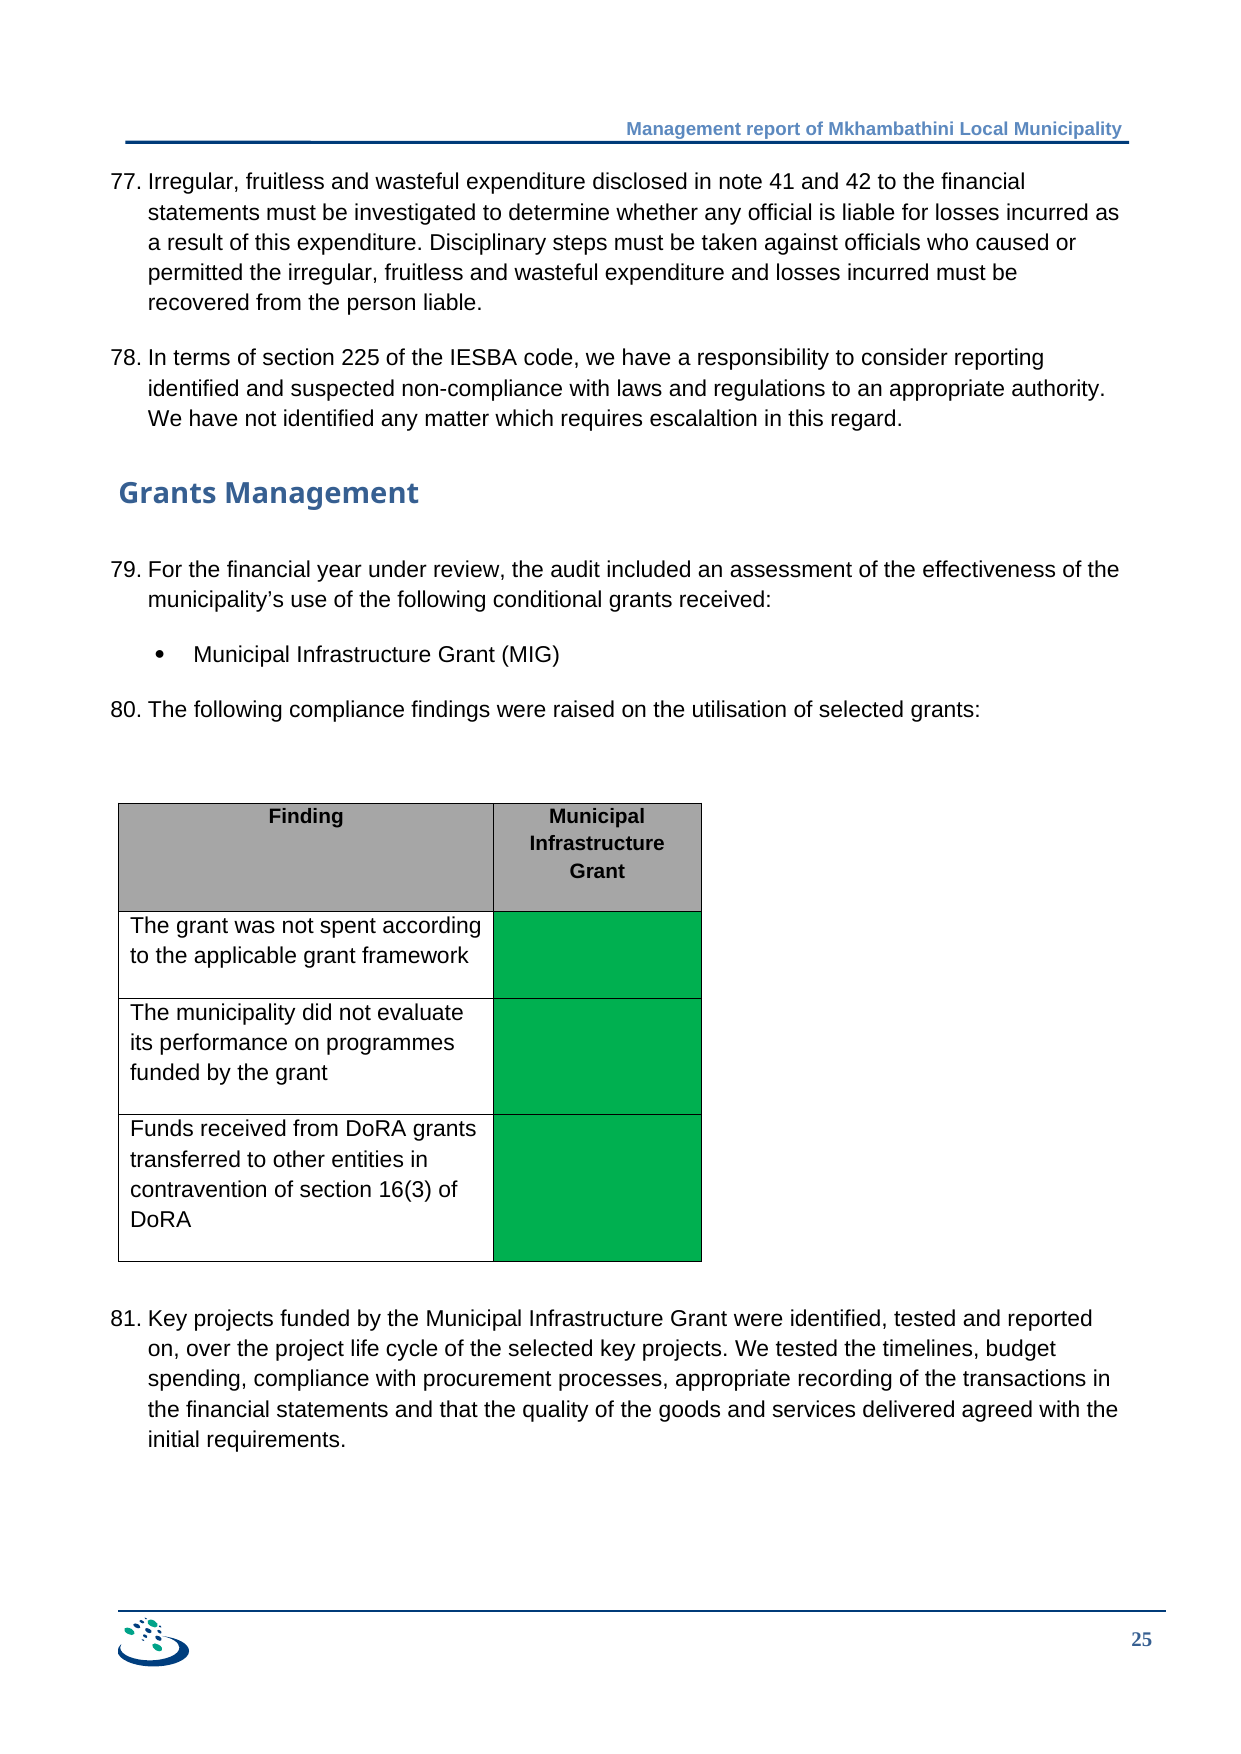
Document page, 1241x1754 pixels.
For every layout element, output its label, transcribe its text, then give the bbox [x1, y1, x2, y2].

table_header Municipal Infrastructure Grant [494, 804, 701, 911]
list Key projects funded by the Municipal Infrastructure Grant were identified, tested and reported on, over the project life cycle of the selected key projects. We tested the timelines, budget spending, compliance with procurement processes, appropriate recording of the transactions in the financial statements and that the quality of the goods and services delivered agreed with the initial requirements. [110, 1305, 1122, 1452]
table_cell [494, 999, 701, 1114]
table_header Finding [119, 804, 493, 911]
table_cell The municipality did not evaluate its performance on programmes funded by the grant [119, 999, 493, 1114]
subtitle Grants Management [118, 472, 1122, 512]
list Irregular, fruitless and wasteful expenditure disclosed in note 41 and 42 to the financial statements must be investigated to determine whether any official is liable for losses incurred as a result of this expenditure. Disciplinary steps must be taken against officials who caused or permitted the irregular, fruitless and wasteful expenditure and losses incurred must be recovered from the person liable. [110, 168, 1122, 315]
list For the financial year under review, the audit included an assessment of the effectiveness of the municipality’s use of the following conditional grants received: [110, 556, 1122, 612]
table_cell Funds received from DoRA grants transferred to other entities in contravention of section 16(3) of DoRA [119, 1115, 493, 1261]
table_cell [494, 912, 701, 998]
table_cell The grant was not spent according to the applicable grant framework [119, 912, 493, 998]
list In terms of section 225 of the IESBA code, we have a responsibility to consider reporting identified and suspected non-compliance with laws and regulations to an appropriate authority. We have not identified any matter which requires escalaltion in this regard. [110, 344, 1122, 431]
list Municipal Infrastructure Grant (MIG) [156, 641, 1122, 667]
table_cell [494, 1115, 701, 1261]
list The following compliance findings were raised on the utilisation of selected grants: [110, 696, 1122, 722]
